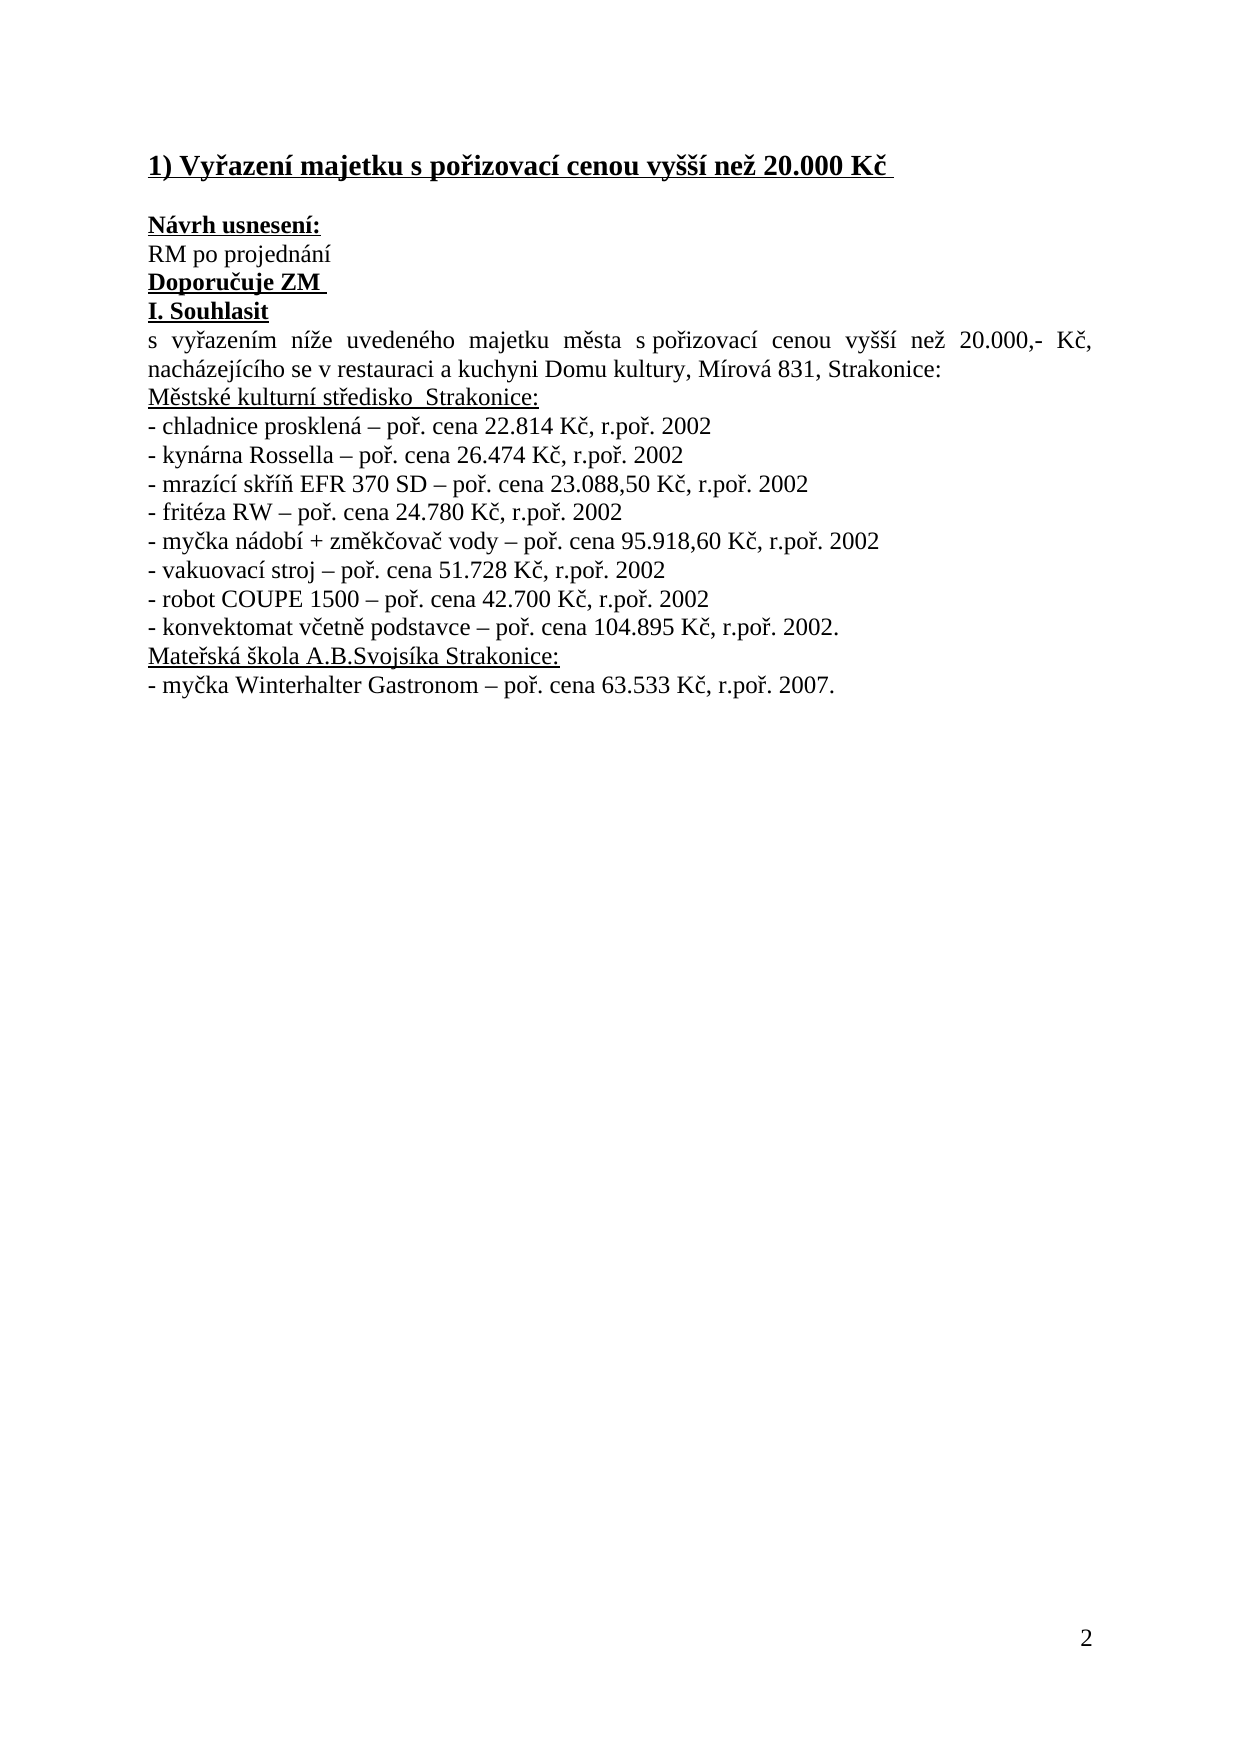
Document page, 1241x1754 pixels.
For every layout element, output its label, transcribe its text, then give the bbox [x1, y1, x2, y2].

text Městské kulturní středisko Strakonice: [148, 382, 1093, 411]
text - vakuovací stroj – poř. cena 51.728 Kč, r.poř. 2002 [148, 555, 1093, 584]
text s vyřazením níže uvedeného majetku města s pořizovací cenou vyšší než 20.000,- Kč, nacházejícího se v restauraci a kuchyni Domu kultury, Mírová 831, Strakonice: [148, 325, 1093, 382]
text - konvektomat včetně podstavce – poř. cena 104.895 Kč, r.poř. 2002. [148, 612, 1093, 641]
text RM po projednání [148, 239, 1093, 267]
text - robot COUPE 1500 – poř. cena 42.700 Kč, r.poř. 2002 [148, 584, 1093, 612]
text Mateřská škola A.B.Svojsíka Strakonice: [148, 641, 1093, 670]
text - myčka Winterhalter Gastronom – poř. cena 63.533 Kč, r.poř. 2007. [148, 670, 1093, 699]
text - chladnice prosklená – poř. cena 22.814 Kč, r.poř. 2002 [148, 411, 1093, 440]
text Návrh usnesení: [148, 210, 1093, 239]
text Doporučuje ZM [148, 267, 1093, 296]
text - myčka nádobí + změkčovač vody – poř. cena 95.918,60 Kč, r.poř. 2002 [148, 526, 1093, 555]
subtitle 1) Vyřazení majetku s pořizovací cenou vyšší než 20.000 Kč [148, 148, 1093, 181]
text - mrazící skříň EFR 370 SD – poř. cena 23.088,50 Kč, r.poř. 2002 [148, 469, 1093, 497]
text I. Souhlasit [148, 296, 1093, 325]
text - fritéza RW – poř. cena 24.780 Kč, r.poř. 2002 [148, 497, 1093, 526]
text - kynárna Rossella – poř. cena 26.474 Kč, r.poř. 2002 [148, 440, 1093, 469]
